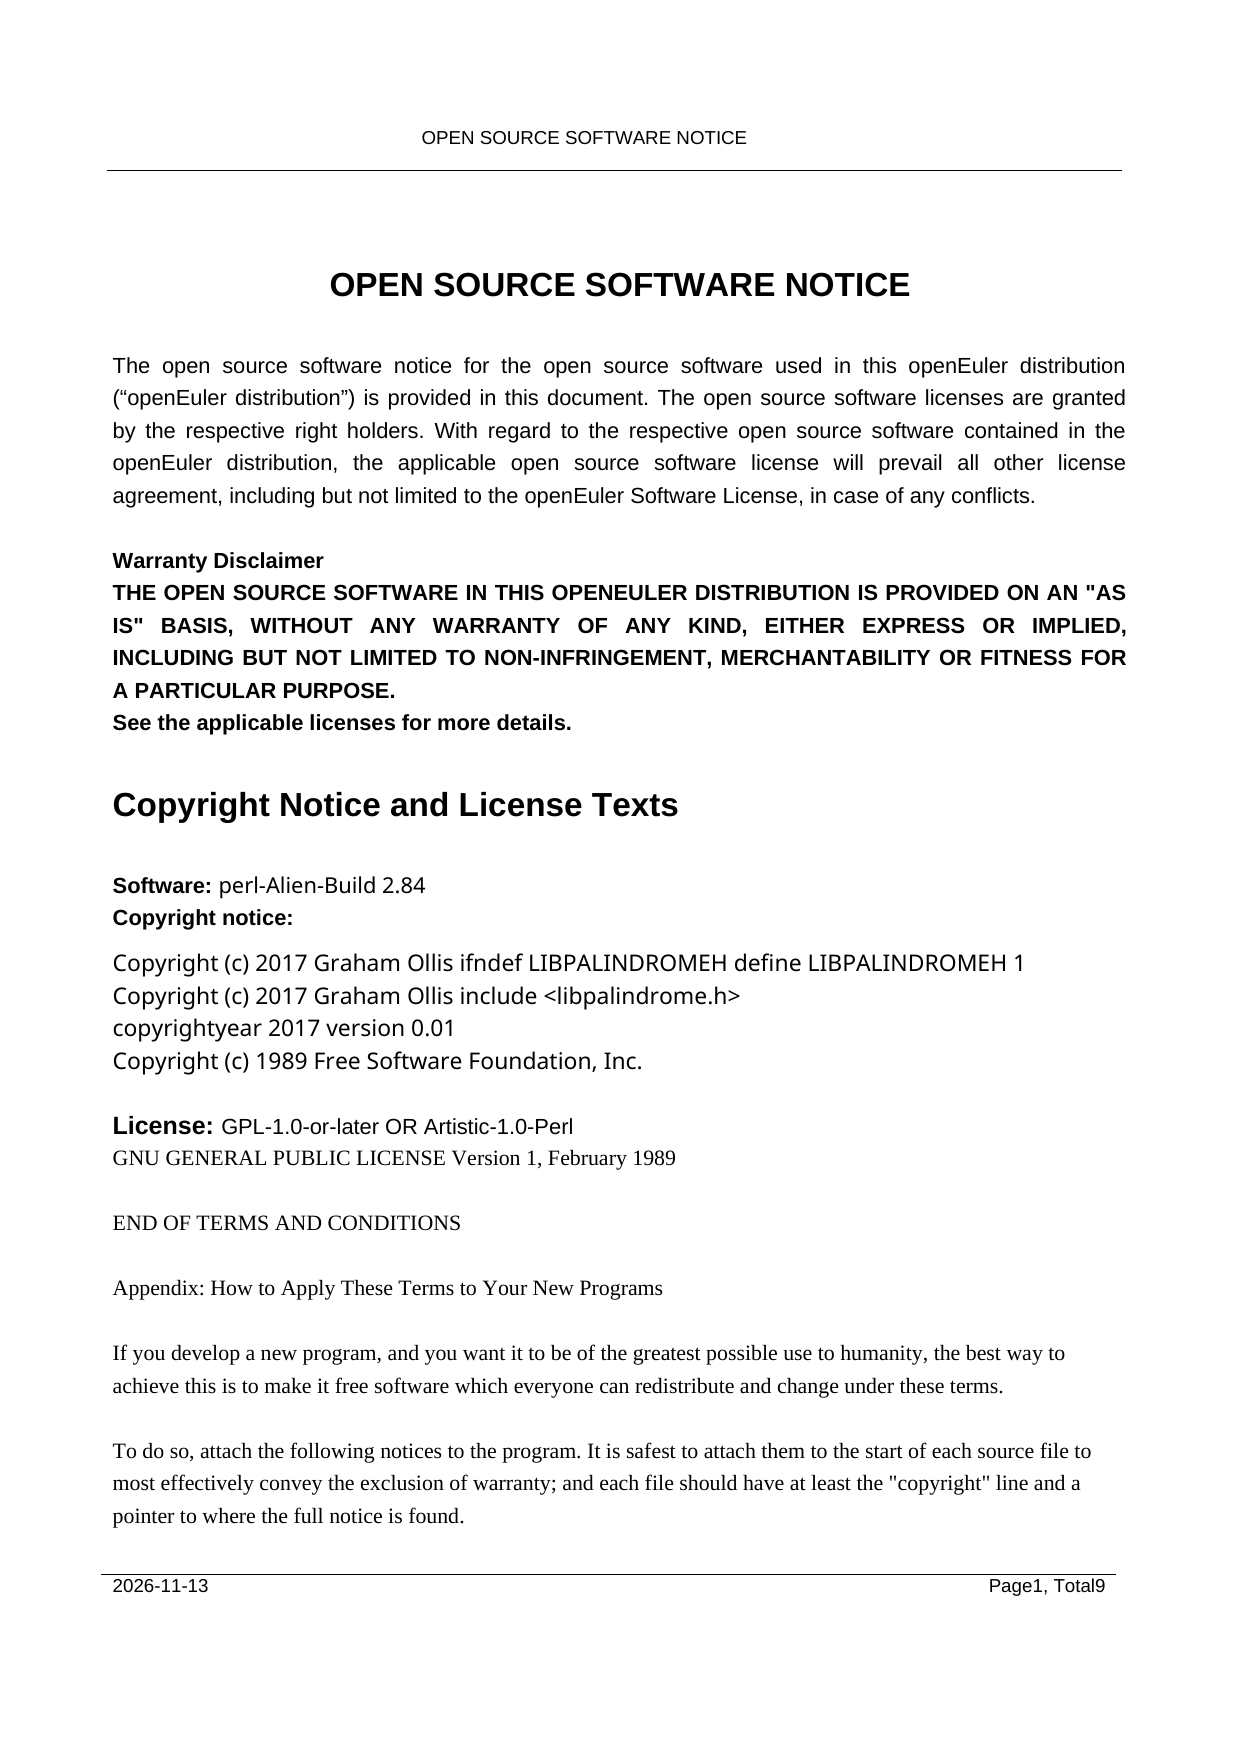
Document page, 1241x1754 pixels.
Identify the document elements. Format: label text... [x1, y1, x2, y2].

title Software: perl-Alien-Build 2.84 [112, 869, 1128, 901]
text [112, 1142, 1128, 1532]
text THE OPEN SOURCE SOFTWARE IN THIS OPENEULER DISTRIBUTION IS PROVIDED ON AN "AS IS" BASIS, WITHOUT ANY WARRANTY OF ANY KIND, EITHER EXPRESS OR IMPLIED, INCLUDING BUT NOT LIMITED TO NON-INFRINGEMENT, MERCHANTABILITY OR FITNESS FOR A PARTICULAR PURPOSE. See the applicable licenses for more details. [112, 576, 1128, 739]
text Copyright Notice and License Texts [112, 771, 1128, 836]
text Warranty Disclaimer [112, 544, 1128, 576]
text Copyright notice: [112, 901, 1128, 934]
text OPEN SOURCE SOFTWARE NOTICE [112, 251, 1128, 316]
text Copyright (c) 2017 Graham Ollis ifndef LIBPALINDROMEH define LIBPALINDROMEH 1 Copyright (c) 2017 Graham Ollis include <libpalindrome.h> copyrightyear 2017 version 0.01 Copyright (c) 1989 Free Software Foundation, Inc. [112, 947, 1128, 1109]
text License: GPL-1.0-or-later OR Artistic-1.0-Perl [112, 1109, 1128, 1142]
text The open source software notice for the open source software used in this openEuler distribution (“openEuler distribution”) is provided in this document. The open source software licenses are granted by the respective right holders. With regard to the respective open source software contained in the openEuler distribution, the applicable open source software license will prevail all other license agreement, including but not limited to the openEuler Software License, in case of any conflicts. [112, 349, 1128, 511]
